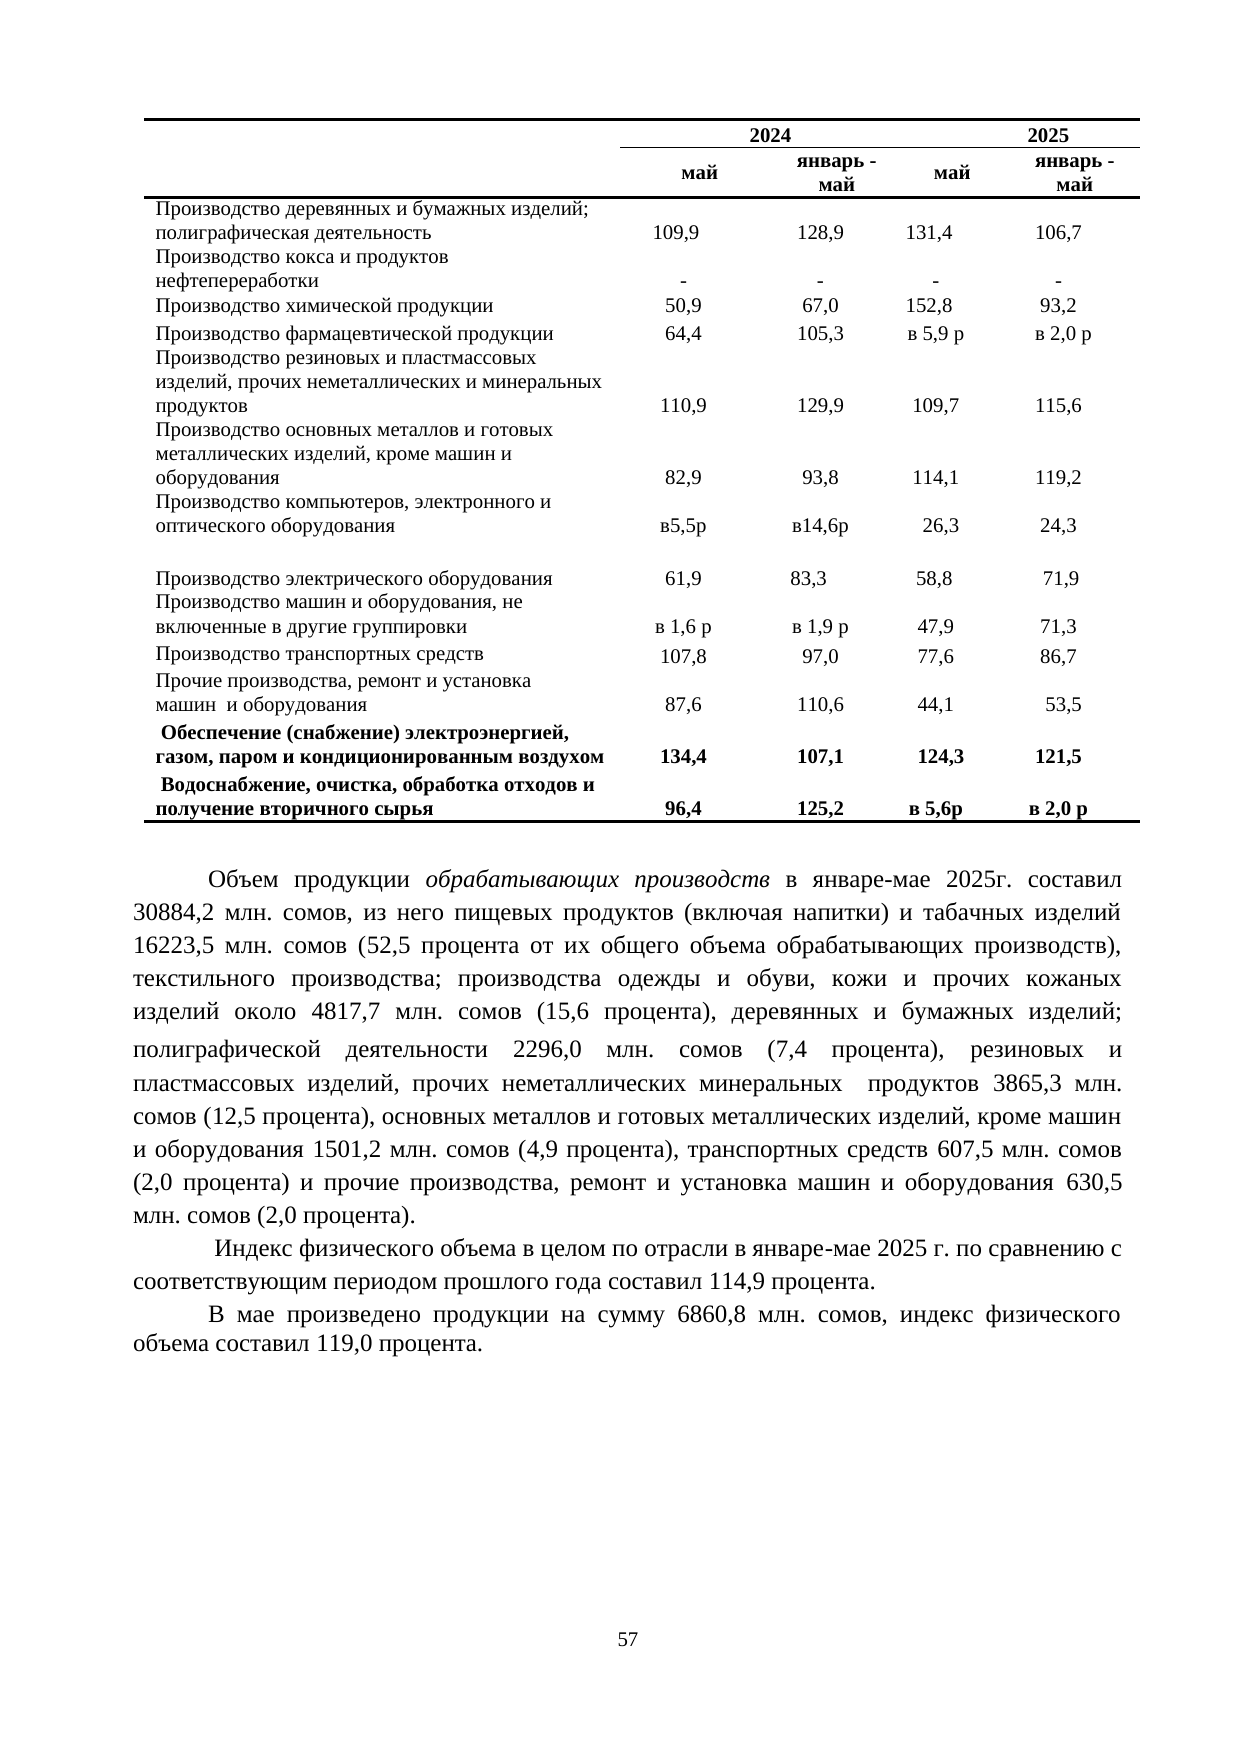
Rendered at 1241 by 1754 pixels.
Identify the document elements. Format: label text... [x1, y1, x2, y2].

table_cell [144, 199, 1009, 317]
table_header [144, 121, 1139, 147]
text Объем продукции обрабатывающих производств в январе-мае 2025г. составил 30884,2 млн. сомов, из него пищевых продуктов (включая напитки) и табачных изделий 16223,5 млн. сомов (52,5 процента от их общего объема обрабатывающих производств), текстильного производства; производства одежды и обуви, кожи и прочих кожаных изделий около 4817,7 млн. сомов (15,6 процента), деревянных и бумажных изделий; полиграфической деятельности 2296,0 млн. сомов (7,4 процента), резиновых и пластмассовых изделий, прочих неметаллических минеральных продуктов 3865,3 млн. сомов (12,5 процента), основных металлов и готовых металлических изделий, кроме машин и оборудования 1501,2 млн. сомов (4,9 процента), транспортных средств 607,5 млн. сомов (2,0 процента) и прочие производства, ремонт и установка машин и оборудования 630,5 млн. сомов (2,0 процента). [133, 864, 1122, 1229]
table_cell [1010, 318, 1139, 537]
text Индекс физического объема в целом по отрасли в январе-мае . по сравнению с соответствующим периодом прошлого года составил 114,9 процента. [133, 1233, 1122, 1295]
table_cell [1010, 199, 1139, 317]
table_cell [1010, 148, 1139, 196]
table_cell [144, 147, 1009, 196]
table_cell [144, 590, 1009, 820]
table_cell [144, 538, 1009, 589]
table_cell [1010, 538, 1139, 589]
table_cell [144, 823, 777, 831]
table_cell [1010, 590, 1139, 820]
text В мае произведено продукции на сумму 6860,8 млн. сомов, индекс физического объема составил 119,0 процента. [133, 1299, 1122, 1357]
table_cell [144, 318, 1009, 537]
